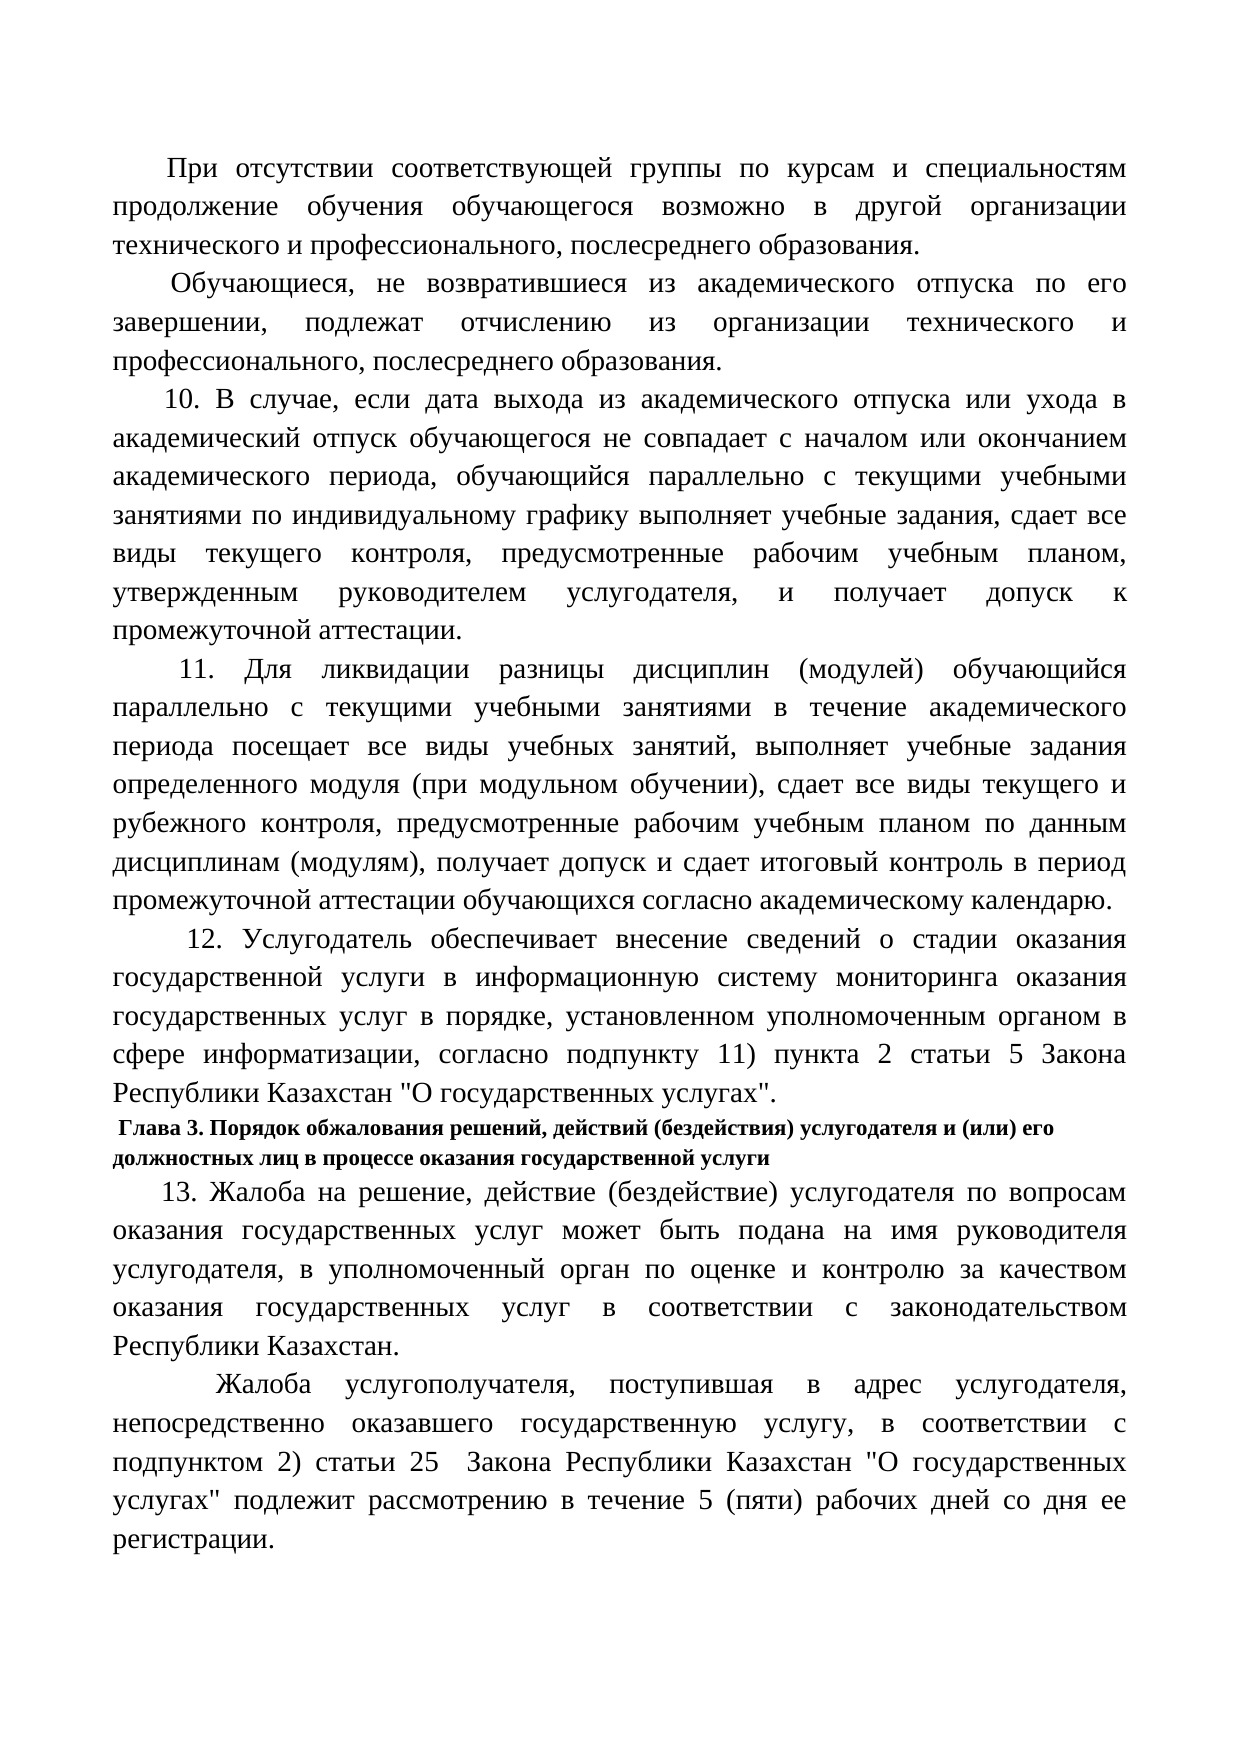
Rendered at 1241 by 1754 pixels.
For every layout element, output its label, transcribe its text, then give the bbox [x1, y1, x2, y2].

text 12. Услугодатель обеспечивает внесение сведений о стадии оказания государственной услуги в информационную систему мониторинга оказания государственных услуг в порядке, установленном уполномоченным органом в сфере информатизации, согласно подпункту 11) пункта 2 статьи 5 Закона Республики Казахстан "О государственных услугах". [112, 921, 1128, 1108]
text Обучающиеся, не возвратившиеся из академического отпуска по его завершении, подлежат отчислению из организации технического и профессионального, послесреднего образования. [112, 266, 1128, 376]
text 10. В случае, если дата выхода из академического отпуска или ухода в академический отпуск обучающегося не совпадает с началом или окончанием академического периода, обучающийся параллельно с текущими учебными занятиями по индивидуальному графику выполняет учебные задания, сдает все виды текущего контроля, предусмотренные рабочим учебным планом, утвержденным руководителем услугодателя, и получает допуск к промежуточной аттестации. [112, 381, 1128, 646]
text Глава 3. Порядок обжалования решений, действий (бездействия) услугодателя и (или) его должностных лиц в процессе оказания государственной услуги [112, 1113, 1128, 1170]
text Жалоба услугополучателя, поступившая в адрес услугодателя, непосредственно оказавшего государственную услугу, в соответствии с подпунктом 2) статьи 25 Закона Республики Казахстан "О государственных услугах" подлежит рассмотрению в течение 5 (пяти) рабочих дней со дня ее регистрации. [112, 1367, 1128, 1554]
text При отсутствии соответствующей группы по курсам и специальностям продолжение обучения обучающегося возможно в другой организации технического и профессионального, послесреднего образования. [112, 150, 1128, 261]
text 13. Жалоба на решение, действие (бездействие) услугодателя по вопросам оказания государственных услуг может быть подана на имя руководителя услугодателя, в уполномоченный орган по оценке и контролю за качеством оказания государственных услуг в соответствии с законодательством Республики Казахстан. [112, 1174, 1128, 1362]
text 11. Для ликвидации разницы дисциплин (модулей) обучающийся параллельно с текущими учебными занятиями в течение академического периода посещает все виды учебных занятий, выполняет учебные задания определенного модуля (при модульном обучении), сдает все виды текущего и рубежного контроля, предусмотренные рабочим учебным планом по данным дисциплинам (модулям), получает допуск и сдает итоговый контроль в период промежуточной аттестации обучающихся согласно академическому календарю. [112, 651, 1128, 916]
